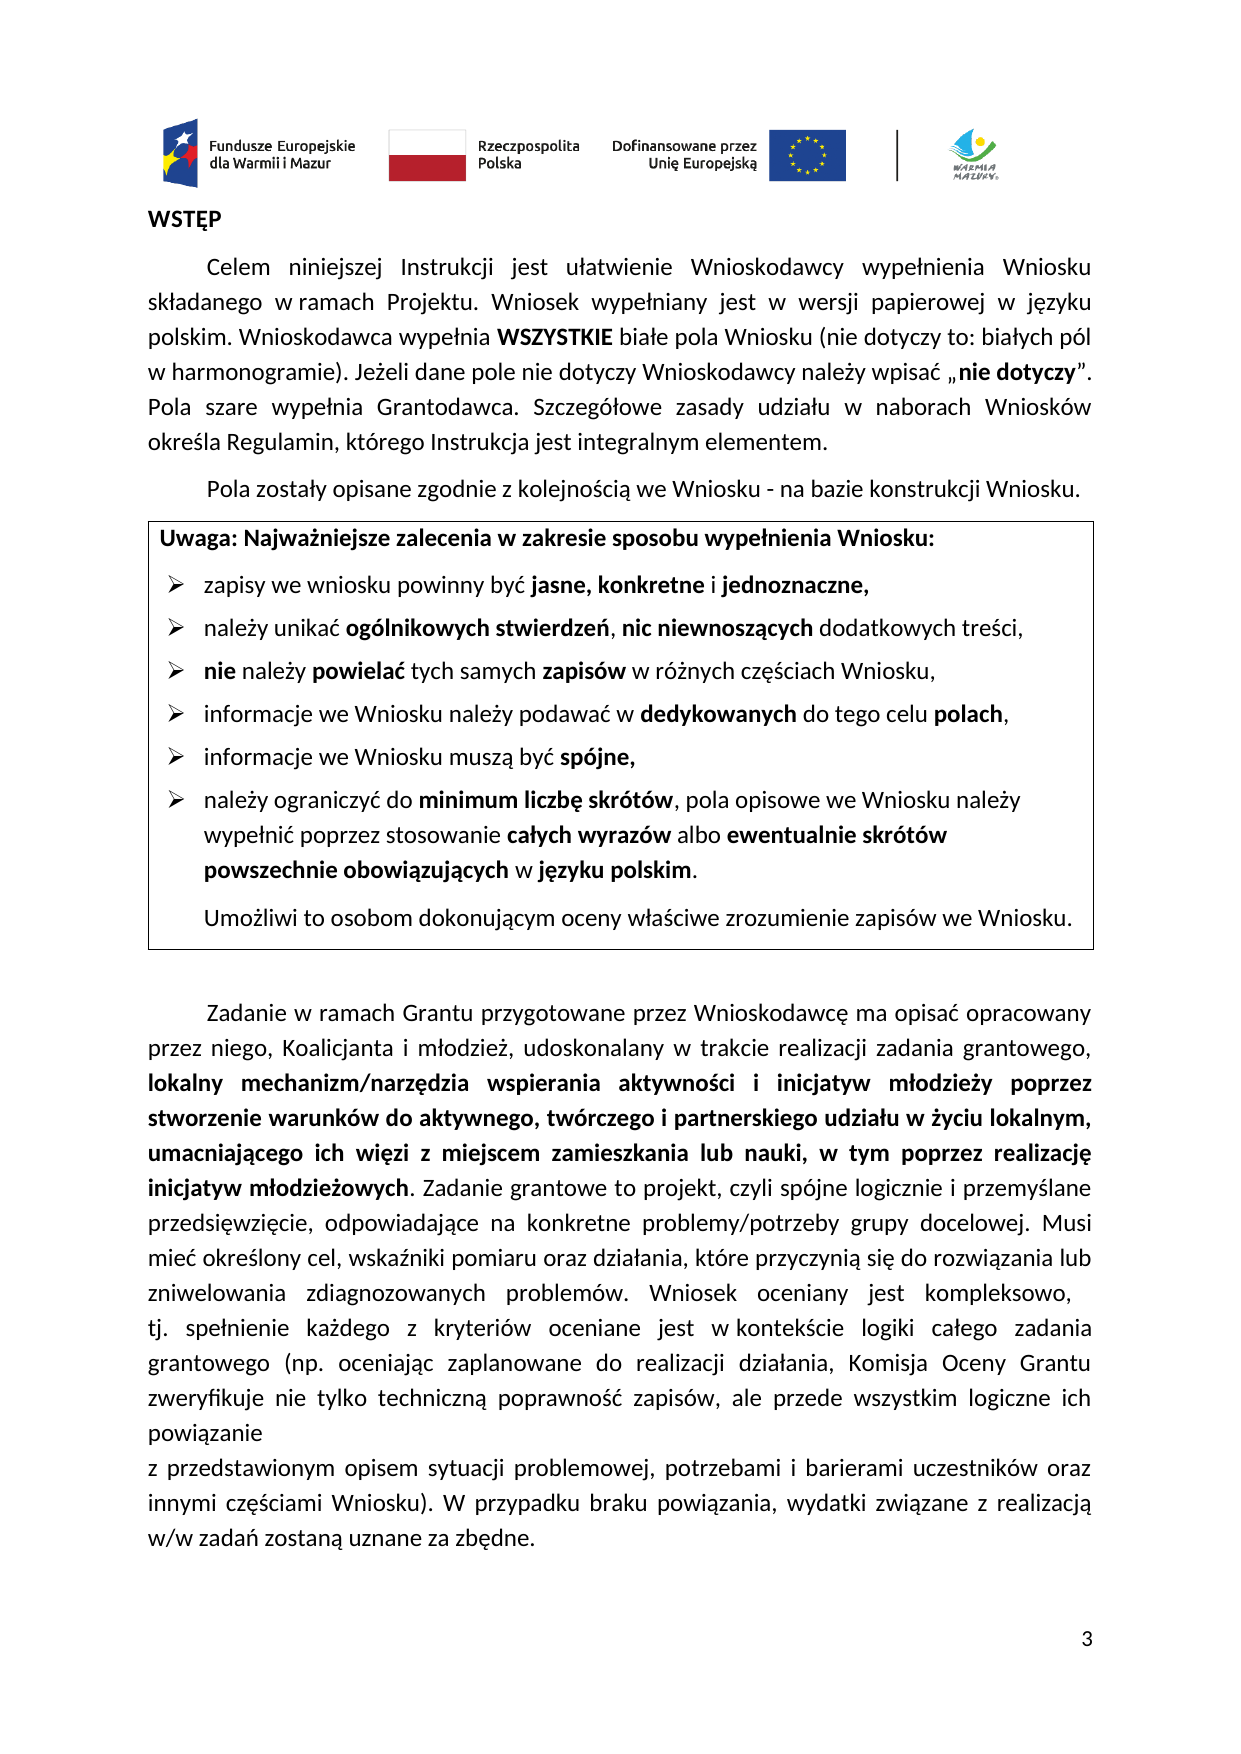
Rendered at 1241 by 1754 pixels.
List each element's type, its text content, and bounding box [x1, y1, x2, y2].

table_header Uwaga: Najważniejsze zalecenia w zakresie sposobu wypełnienia Wniosku: zapisy we wniosku powinny być jasne, konkretne i jednoznaczne, należy unikać ogólnikowych stwierdzeń, nic niewnoszących dodatkowych treści, nie należy powielać tych samych zapisów w różnych częściach Wniosku, informacje we Wniosku należy podawać w dedykowanych do tego celu polach, informacje we Wniosku muszą być spójne, należy ograniczyć do minimum liczbę skrótów, pola opisowe we Wniosku należy wypełnić poprzez stosowanie całych wyrazów albo ewentualnie skrótów powszechnie obowiązujących w języku polskim. Umożliwi to osobom dokonującym oceny właściwe zrozumienie zapisów we Wniosku. [149, 522, 1093, 949]
text Pola zostały opisane zgodnie z kolejnością we Wniosku - na bazie konstrukcji Wniosku. [148, 473, 1093, 504]
text WSTĘP [148, 148, 1093, 234]
picture [146, 101, 1092, 204]
text Celem niniejszej Instrukcji jest ułatwienie Wnioskodawcy wypełnienia Wniosku składanego w ramach Projektu. Wniosek wypełniany jest w wersji papierowej w języku polskim. Wnioskodawca wypełnia WSZYSTKIE białe pola Wniosku (nie dotyczy to: białych pól w harmonogramie). Jeżeli dane pole nie dotyczy Wnioskodawcy należy wpisać „nie dotyczy”. Pola szare wypełnia Grantodawca. Szczegółowe zasady udziału w naborach Wniosków określa Regulamin, którego Instrukcja jest integralnym elementem. [148, 251, 1093, 456]
text Zadanie w ramach Grantu przygotowane przez Wnioskodawcę ma opisać opracowany przez niego, Koalicjanta i młodzież, udoskonalany w trakcie realizacji zadania grantowego, lokalny mechanizm/narzędzia wspierania aktywności i inicjatyw młodzieży poprzez stworzenie warunków do aktywnego, twórczego i partnerskiego udziału w życiu lokalnym, umacniającego ich więzi z miejscem zamieszkania lub nauki, w tym poprzez realizację inicjatyw młodzieżowych. Zadanie grantowe to projekt, czyli spójne logicznie i przemyślane przedsięwzięcie, odpowiadające na konkretne problemy/potrzeby grupy docelowej. Musi mieć określony cel, wskaźniki pomiaru oraz działania, które przyczynią się do rozwiązania lub zniwelowania zdiagnozowanych problemów. Wniosek oceniany jest kompleksowo, tj. spełnienie każdego z kryteriów oceniane jest w kontekście logiki całego zadania grantowego (np. oceniając zaplanowane do realizacji działania, Komisja Oceny Grantu zweryfikuje nie tylko techniczną poprawność zapisów, ale przede wszystkim logiczne ich powiązanie z przedstawionym opisem sytuacji problemowej, potrzebami i barierami uczestników oraz innymi częściami Wniosku). W przypadku braku powiązania, wydatki związane z realizacją w/w zadań zostaną uznane za zbędne. [148, 997, 1093, 1553]
